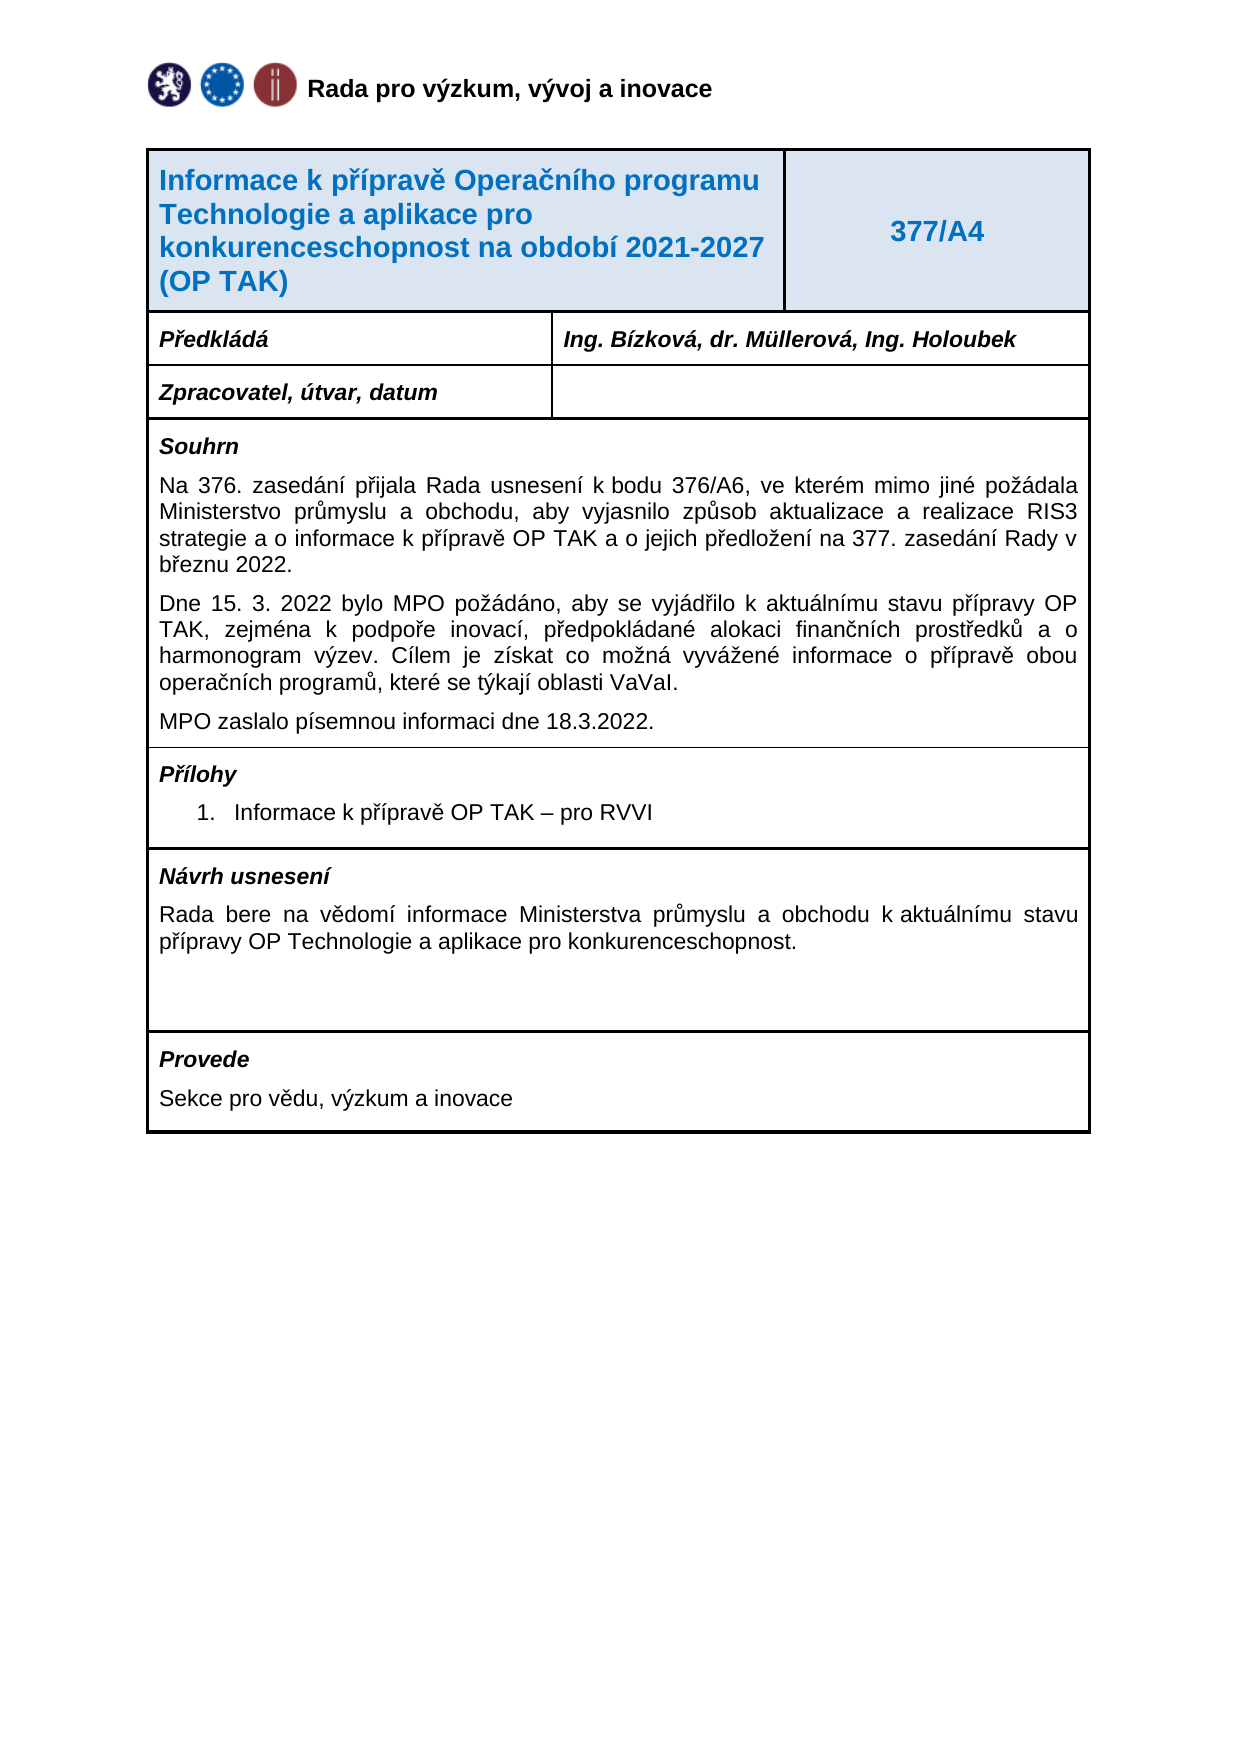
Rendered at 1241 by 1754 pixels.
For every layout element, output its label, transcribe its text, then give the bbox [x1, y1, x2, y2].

table_header 377/A4 [786, 151, 1088, 310]
table_cell Návrh usnesení Rada bere na vědomí informace Ministerstva průmyslu a obchodu k aktuálnímu stavu přípravy OP Technologie a aplikace pro konkurenceschopnost. [149, 850, 1088, 1030]
table_cell Předkládá [149, 313, 551, 364]
table_cell Ing. Bízková, dr. Müllerová, Ing. Holoubek [553, 313, 1088, 364]
table_cell Provede Sekce pro vědu, výzkum a inovace [149, 1033, 1088, 1130]
table_cell Zpracovatel, útvar, datum [149, 366, 551, 417]
table_header Informace k přípravě Operačního programu Technologie a aplikace pro konkurenceschopnost na období 2021-2027 (OP TAK) [149, 151, 783, 310]
table_cell Přílohy Informace k přípravě OP TAK – pro RVVI [149, 748, 1088, 847]
table_cell [553, 366, 1088, 417]
picture [147, 62, 298, 108]
table_cell Souhrn Na 376. zasedání přijala Rada usnesení k bodu 376/A6, ve kterém mimo jiné požádala Ministerstvo průmyslu a obchodu, aby vyjasnilo způsob aktualizace a realizace RIS3 strategie a o informace k přípravě OP TAK a o jejich předložení na 377. zasedání Rady v březnu 2022. Dne 15. 3. 2022 bylo MPO požádáno, aby se vyjádřilo k aktuálnímu stavu přípravy OP TAK, zejména k podpoře inovací, předpokládané alokaci finančních prostředků a o harmonogram výzev. Cílem je získat co možná vyvážené informace o přípravě obou operačních programů, které se týkají oblasti VaVaI. MPO zaslalo písemnou informaci dne 18.3.2022. [149, 420, 1088, 746]
